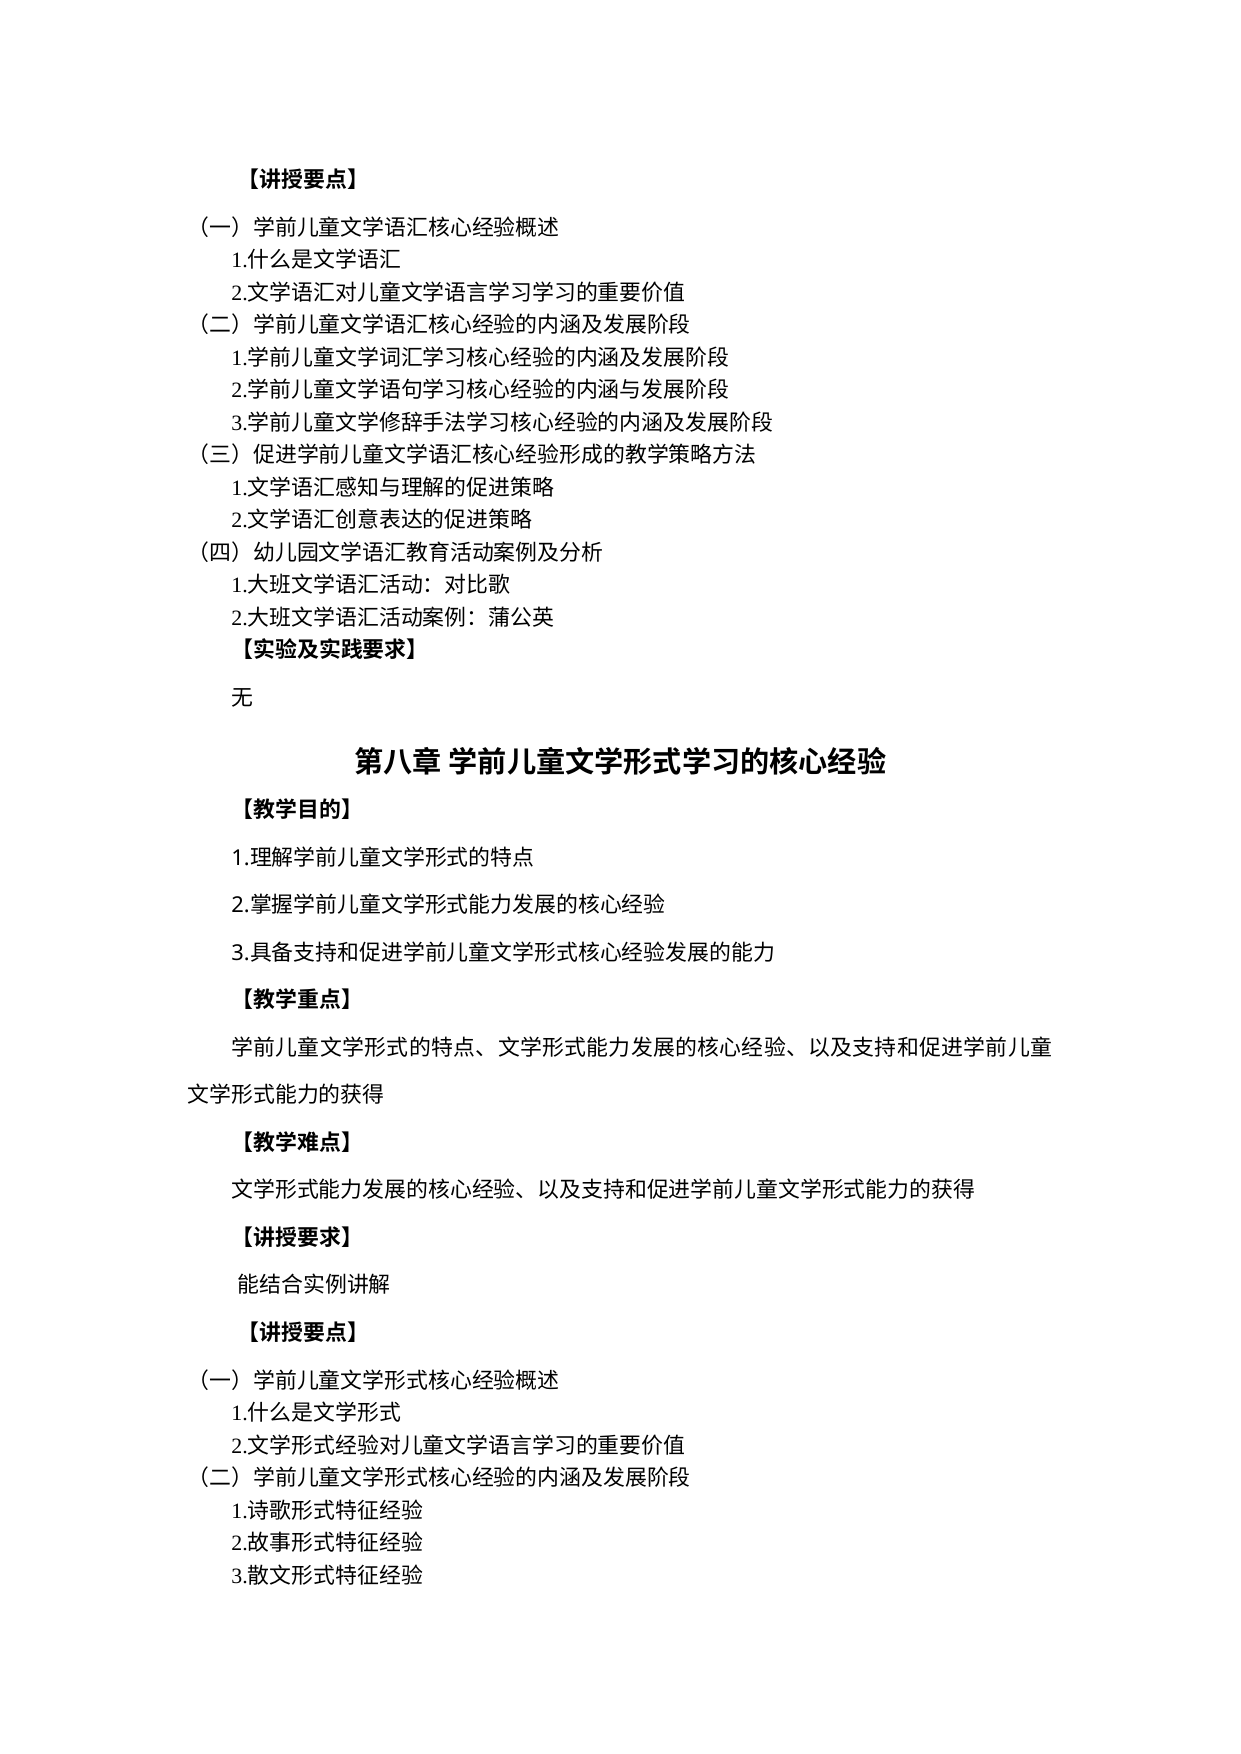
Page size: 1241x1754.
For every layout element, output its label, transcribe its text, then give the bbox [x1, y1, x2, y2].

text 能结合实例讲解 [237, 1267, 1053, 1299]
list 学前儿童文学词汇学习核心经验的内涵及发展阶段 [187, 339, 1053, 372]
list 大班文学语汇活动案例：蒲公英 [187, 599, 1053, 632]
text 无 [187, 679, 1053, 711]
list 促进学前儿童文学语汇核心经验形成的教学策略方法 [187, 437, 1053, 469]
text 文学形式能力发展的核心经验、以及支持和促进学前儿童文学形式能力的获得 [187, 1172, 1053, 1204]
list 诗歌形式特征经验 [187, 1492, 1053, 1525]
list 故事形式特征经验 [187, 1525, 1053, 1557]
text 学前儿童文学形式的特点、文学形式能力发展的核心经验、以及支持和促进学前儿童文学形式能力的获得 [187, 1030, 1053, 1109]
list 幼儿园文学语汇教育活动案例及分析 [187, 534, 1053, 567]
list 什么是文学语汇 [187, 242, 1053, 274]
text 【教学目的】 [187, 792, 1053, 824]
list 文学语汇创意表达的促进策略 [187, 502, 1053, 534]
text 【教学难点】 [187, 1125, 1053, 1156]
list 学前儿童文学语汇核心经验的内涵及发展阶段 [187, 307, 1053, 339]
list 大班文学语汇活动：对比歌 [187, 567, 1053, 599]
list 文学语汇对儿童文学语言学习学习的重要价值 [187, 274, 1053, 307]
list 文学形式经验对儿童文学语言学习的重要价值 [187, 1427, 1053, 1460]
text 1.理解学前儿童文学形式的特点 [187, 839, 1053, 871]
list 学前儿童文学形式核心经验的内涵及发展阶段 [187, 1460, 1053, 1492]
text 【讲授要点】 [237, 162, 1053, 194]
text 第八章 学前儿童文学形式学习的核心经验 [187, 727, 1053, 792]
text 【讲授要求】 [187, 1220, 1053, 1251]
text 【教学重点】 [187, 982, 1053, 1014]
list 学前儿童文学修辞手法学习核心经验的内涵及发展阶段 [187, 404, 1053, 437]
text 3.具备支持和促进学前儿童文学形式核心经验发展的能力 [187, 935, 1053, 966]
text 【实验及实践要求】 [187, 632, 1053, 664]
list 什么是文学形式 [187, 1395, 1053, 1427]
text 2.掌握学前儿童文学形式能力发展的核心经验 [187, 887, 1053, 919]
list 学前儿童文学语汇核心经验概述 [187, 209, 1053, 242]
list 散文形式特征经验 [187, 1557, 1053, 1590]
text 【讲授要点】 [237, 1315, 1053, 1346]
list 学前儿童文学语句学习核心经验的内涵与发展阶段 [187, 372, 1053, 404]
list 学前儿童文学形式核心经验概述 [187, 1362, 1053, 1395]
list 文学语汇感知与理解的促进策略 [187, 469, 1053, 502]
